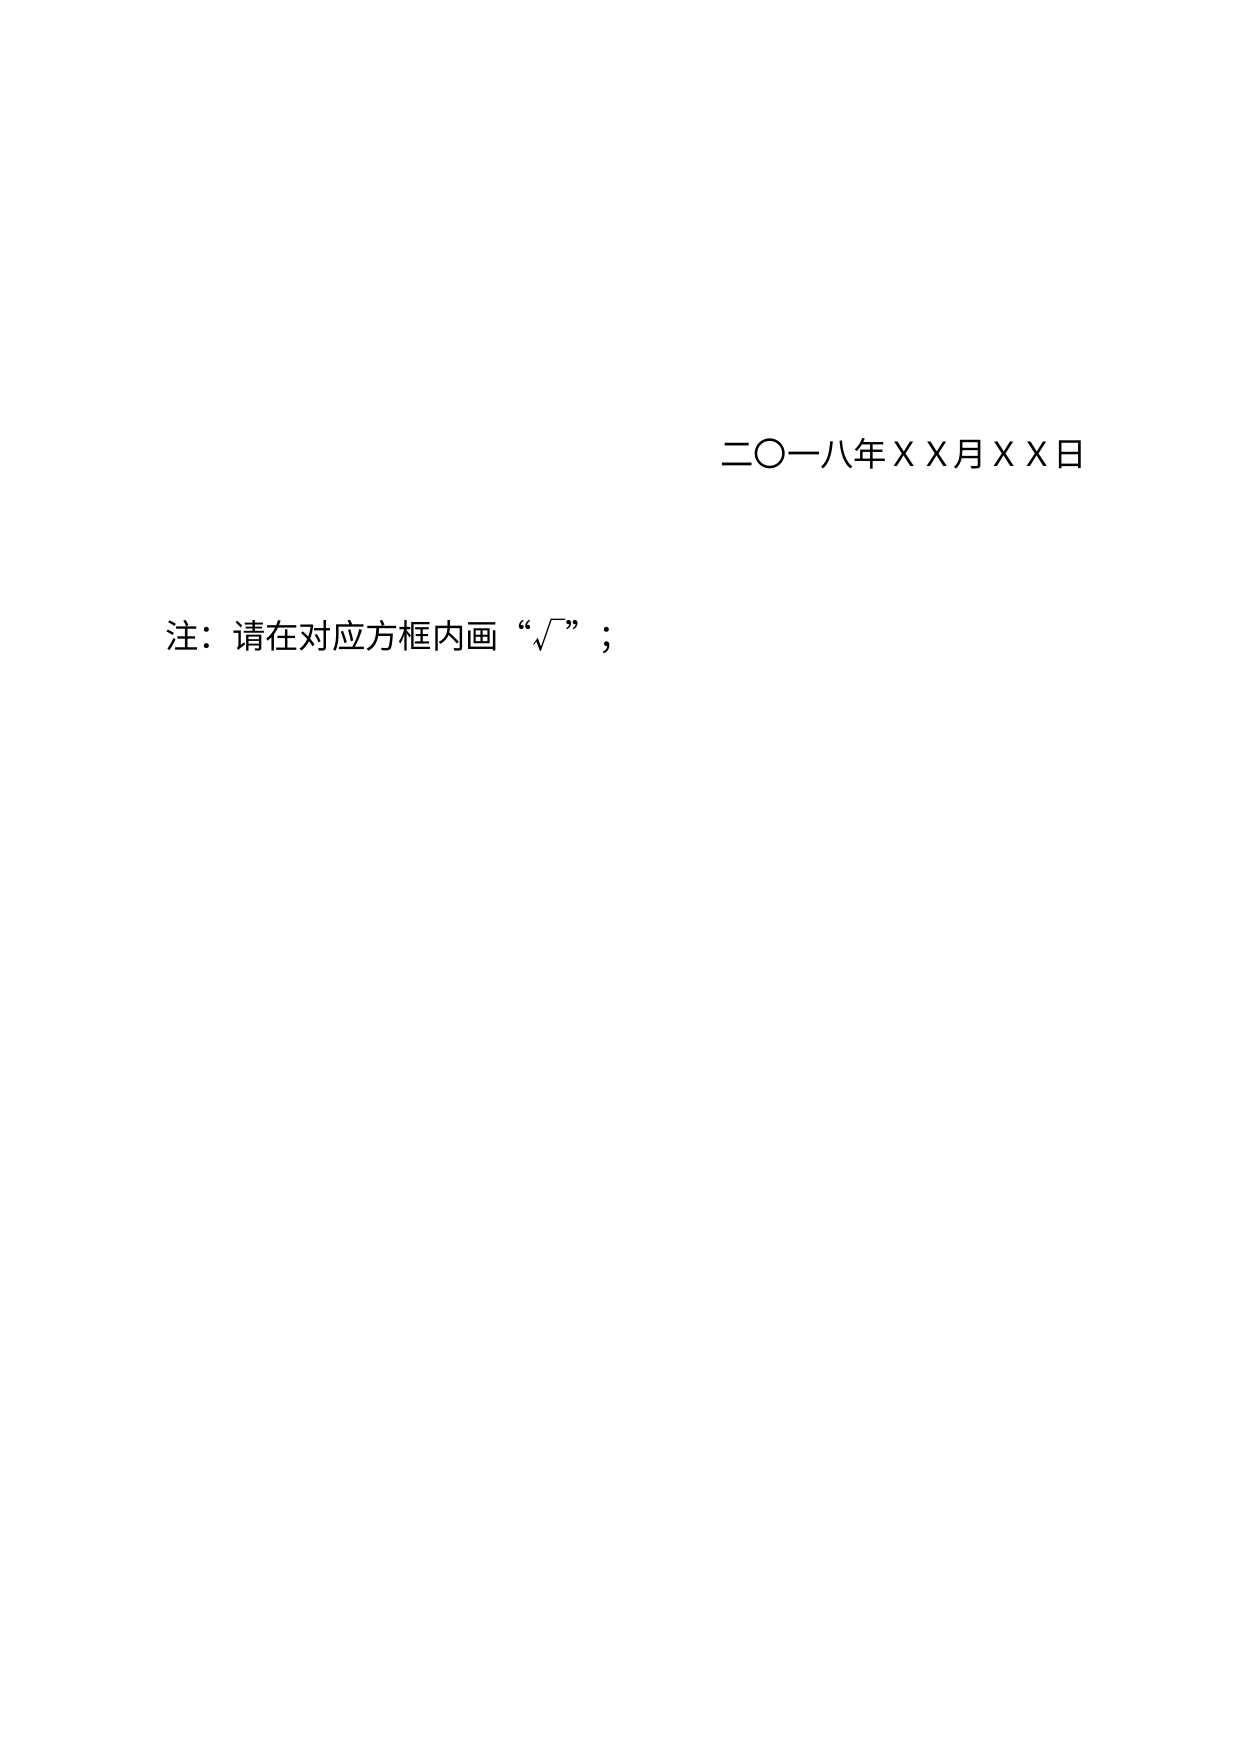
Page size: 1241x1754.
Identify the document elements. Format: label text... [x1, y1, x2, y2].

text 注：请在对应方框内画“√”； [165, 588, 1087, 679]
text 二〇一八年ＸＸ月ＸＸ日 [165, 407, 1087, 498]
